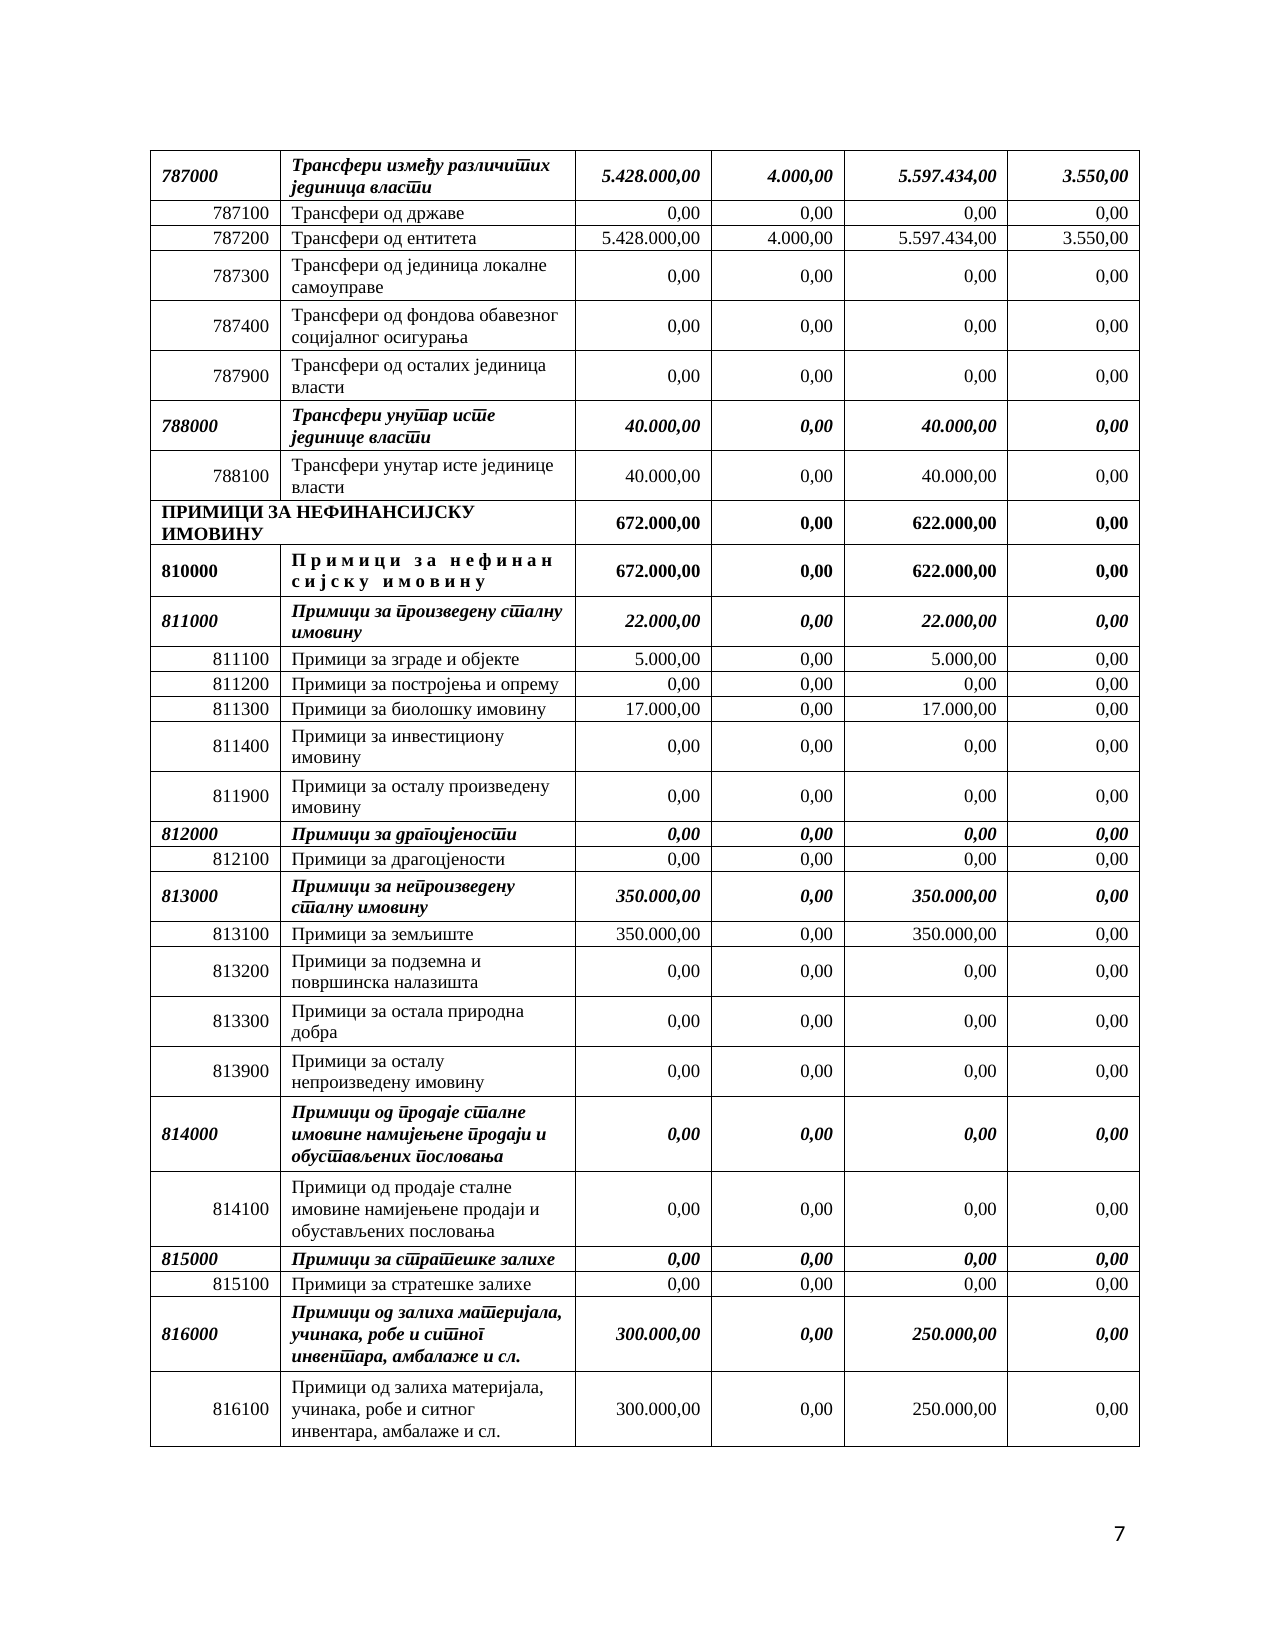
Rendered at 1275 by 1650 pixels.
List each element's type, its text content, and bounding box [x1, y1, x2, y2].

table_cell Трансфери од јединица локалне самоуправе [281, 251, 575, 300]
table_cell 788000 [151, 401, 280, 450]
table_cell Примици од залиха материјала, учинака, робе и ситног инвентара, амбалаже и сл. [281, 1372, 575, 1446]
table_cell 0,00 [1008, 545, 1139, 596]
table_cell 0,00 [1008, 351, 1139, 400]
table_cell 250.000,00 [845, 1372, 1007, 1446]
table_cell 0,00 [1008, 301, 1139, 350]
table_cell 0,00 [1008, 1172, 1139, 1246]
table_cell 40.000,00 [576, 401, 711, 450]
table_cell 0,00 [712, 201, 844, 225]
table_cell 0,00 [712, 697, 844, 721]
table_cell 4.000,00 [712, 151, 844, 200]
table_cell 787000 [151, 151, 280, 200]
table_cell 816000 [151, 1297, 280, 1371]
table_cell Примици за драгоцјености [281, 822, 575, 846]
table_cell Примици за подземна и површинска налазишта [281, 947, 575, 996]
table_cell Примици од продаје сталне имовине намијењене продаји и обустављених пословања [281, 1097, 575, 1171]
table_cell Примици за постројења и опрему [281, 672, 575, 696]
table_cell 814100 [151, 1172, 280, 1246]
table_cell 4.000,00 [712, 226, 844, 250]
table_cell 0,00 [712, 722, 844, 771]
table_cell 0,00 [1008, 922, 1139, 946]
table_cell 0,00 [845, 722, 1007, 771]
table_cell 300.000,00 [576, 1372, 711, 1446]
table_cell 0,00 [1008, 822, 1139, 846]
table_cell 813300 [151, 997, 280, 1046]
table_cell ПРИМИЦИ ЗА НЕФИНАНСИЈСКУ ИМОВИНУ [151, 501, 575, 544]
table_cell 0,00 [712, 1172, 844, 1246]
table_cell 788100 [151, 451, 280, 500]
table_cell 0,00 [576, 722, 711, 771]
table_cell 0,00 [576, 822, 711, 846]
table_cell 0,00 [712, 545, 844, 596]
table_cell 0,00 [576, 1047, 711, 1096]
table_cell 672.000,00 [576, 501, 711, 544]
table_cell 0,00 [712, 1297, 844, 1371]
table_cell 0,00 [576, 847, 711, 871]
table_cell 672.000,00 [576, 545, 711, 596]
table_cell Примици за драгоцјености [281, 847, 575, 871]
table_cell 17.000,00 [576, 697, 711, 721]
table_cell 787300 [151, 251, 280, 300]
table_cell 0,00 [712, 1272, 844, 1296]
table_cell 250.000,00 [845, 1297, 1007, 1371]
table_cell 0,00 [845, 847, 1007, 871]
table_cell 0,00 [1008, 1097, 1139, 1171]
table_cell 815000 [151, 1247, 280, 1271]
table_cell 0,00 [845, 1272, 1007, 1296]
table_cell 300.000,00 [576, 1297, 711, 1371]
table_cell 0,00 [1008, 251, 1139, 300]
table_cell Примици од продаје сталне имовине намијењене продаји и обустављених пословања [281, 1172, 575, 1246]
table_cell Трансфери од осталих јединица власти [281, 351, 575, 400]
table_cell 811900 [151, 772, 280, 821]
table_cell 0,00 [1008, 947, 1139, 996]
table_cell 0,00 [576, 772, 711, 821]
table_cell 5.000,00 [576, 647, 711, 671]
table_cell 0,00 [845, 301, 1007, 350]
table_cell 0,00 [576, 301, 711, 350]
table_cell 0,00 [1008, 401, 1139, 450]
table_cell 0,00 [712, 672, 844, 696]
table_cell 0,00 [845, 772, 1007, 821]
table_cell 0,00 [1008, 872, 1139, 921]
table_cell 0,00 [712, 351, 844, 400]
table_cell Примици за осталу произведену имовину [281, 772, 575, 821]
table_cell Примици за стратешке залихе [281, 1247, 575, 1271]
table_cell 0,00 [1008, 847, 1139, 871]
table_cell 0,00 [1008, 201, 1139, 225]
table_cell Трансфери унутар исте јединице власти [281, 401, 575, 450]
table_cell 622.000,00 [845, 501, 1007, 544]
table_cell 812000 [151, 822, 280, 846]
table_cell 0,00 [712, 1097, 844, 1171]
table_cell 0,00 [576, 251, 711, 300]
table_cell 0,00 [1008, 597, 1139, 646]
table_cell 0,00 [845, 1247, 1007, 1271]
table_cell 0,00 [576, 672, 711, 696]
table_cell 40.000,00 [576, 451, 711, 500]
table_cell П р и м и ц и з а н е ф и н а н с и ј с к у и м о в и н у [281, 545, 575, 596]
table_cell 0,00 [712, 947, 844, 996]
table_cell 0,00 [576, 997, 711, 1046]
table_cell 0,00 [845, 947, 1007, 996]
table_cell 813200 [151, 947, 280, 996]
table_cell 0,00 [576, 1272, 711, 1296]
table_cell 0,00 [1008, 672, 1139, 696]
table_cell 813000 [151, 872, 280, 921]
table_cell 22.000,00 [845, 597, 1007, 646]
table_cell 0,00 [1008, 772, 1139, 821]
table_cell 0,00 [576, 1247, 711, 1271]
table_cell 0,00 [576, 201, 711, 225]
table_cell 0,00 [712, 1372, 844, 1446]
table_cell 0,00 [712, 1047, 844, 1096]
table_cell 0,00 [845, 997, 1007, 1046]
table_cell 812100 [151, 847, 280, 871]
table_cell 0,00 [576, 1097, 711, 1171]
table_cell 350.000,00 [576, 872, 711, 921]
table_cell 0,00 [712, 597, 844, 646]
table_cell 22.000,00 [576, 597, 711, 646]
table_cell Трансфери између различитих јединица власти [281, 151, 575, 200]
table_cell 811200 [151, 672, 280, 696]
table_cell 0,00 [712, 847, 844, 871]
table_cell Трансфери од државе [281, 201, 575, 225]
table_cell 5.000,00 [845, 647, 1007, 671]
table_cell 5.597.434,00 [845, 151, 1007, 200]
table_cell 787200 [151, 226, 280, 250]
table_cell 0,00 [1008, 1272, 1139, 1296]
table_cell 815100 [151, 1272, 280, 1296]
table_cell 0,00 [712, 922, 844, 946]
table_cell 0,00 [1008, 647, 1139, 671]
table_cell Примици од залиха материјала, учинака, робе и ситног инвентара, амбалаже и сл. [281, 1297, 575, 1371]
table_cell 0,00 [1008, 997, 1139, 1046]
table_cell Трансфери од фондова обавезног социјалног осигурања [281, 301, 575, 350]
table_cell 0,00 [1008, 1247, 1139, 1271]
table_cell 0,00 [845, 351, 1007, 400]
table_cell 0,00 [712, 822, 844, 846]
table_cell Примици за инвестициону имовину [281, 722, 575, 771]
table_cell Примици за земљиште [281, 922, 575, 946]
table_cell Примици за непроизведену сталну имовину [281, 872, 575, 921]
table_cell 0,00 [712, 251, 844, 300]
table_cell 0,00 [845, 1172, 1007, 1246]
table_cell 0,00 [1008, 1372, 1139, 1446]
table_cell 0,00 [845, 1097, 1007, 1171]
table_cell 5.428.000,00 [576, 151, 711, 200]
table_cell Примици за зграде и објекте [281, 647, 575, 671]
table_cell 40.000,00 [845, 451, 1007, 500]
table_cell 40.000,00 [845, 401, 1007, 450]
table_cell 0,00 [576, 947, 711, 996]
table_cell 5.428.000,00 [576, 226, 711, 250]
table_cell Трансфери унутар исте јединице власти [281, 451, 575, 500]
table_cell Примици за биолошку имовину [281, 697, 575, 721]
table_cell 0,00 [845, 672, 1007, 696]
table_cell 787100 [151, 201, 280, 225]
table_cell 0,00 [1008, 1297, 1139, 1371]
table_cell 0,00 [576, 351, 711, 400]
table_cell 622.000,00 [845, 545, 1007, 596]
table_cell 0,00 [712, 872, 844, 921]
table_cell Примици за произведену сталну имовину [281, 597, 575, 646]
table_cell 816100 [151, 1372, 280, 1446]
table_cell 0,00 [712, 772, 844, 821]
table_cell 3.550,00 [1008, 226, 1139, 250]
table_cell 0,00 [712, 301, 844, 350]
table_cell 0,00 [1008, 451, 1139, 500]
table_cell 811100 [151, 647, 280, 671]
table_cell 350.000,00 [845, 872, 1007, 921]
table_cell 0,00 [712, 451, 844, 500]
table_cell 811300 [151, 697, 280, 721]
table_cell 0,00 [845, 251, 1007, 300]
table_cell 0,00 [712, 401, 844, 450]
table_cell 810000 [151, 545, 280, 596]
table_cell 787400 [151, 301, 280, 350]
table_cell Примици за осталу непроизведену имовину [281, 1047, 575, 1096]
table_cell 0,00 [1008, 697, 1139, 721]
table_cell 350.000,00 [845, 922, 1007, 946]
table_cell 813100 [151, 922, 280, 946]
table_cell 0,00 [1008, 1047, 1139, 1096]
table_cell 0,00 [845, 201, 1007, 225]
table_cell Примици за стратешке залихе [281, 1272, 575, 1296]
table_cell 17.000,00 [845, 697, 1007, 721]
table_cell 811000 [151, 597, 280, 646]
table_cell 0,00 [845, 822, 1007, 846]
table_cell 0,00 [712, 997, 844, 1046]
table_cell 350.000,00 [576, 922, 711, 946]
table_cell 814000 [151, 1097, 280, 1171]
table_cell 0,00 [845, 1047, 1007, 1096]
table_cell 0,00 [712, 647, 844, 671]
table_cell 811400 [151, 722, 280, 771]
table_cell 0,00 [712, 1247, 844, 1271]
table_cell 3.550,00 [1008, 151, 1139, 200]
table_cell 5.597.434,00 [845, 226, 1007, 250]
table_cell 0,00 [1008, 501, 1139, 544]
table_cell 0,00 [1008, 722, 1139, 771]
table_cell 813900 [151, 1047, 280, 1096]
table_cell 0,00 [576, 1172, 711, 1246]
table_cell Примици за остала природна добра [281, 997, 575, 1046]
table_cell 0,00 [712, 501, 844, 544]
table_cell Трансфери од ентитета [281, 226, 575, 250]
table_cell 787900 [151, 351, 280, 400]
